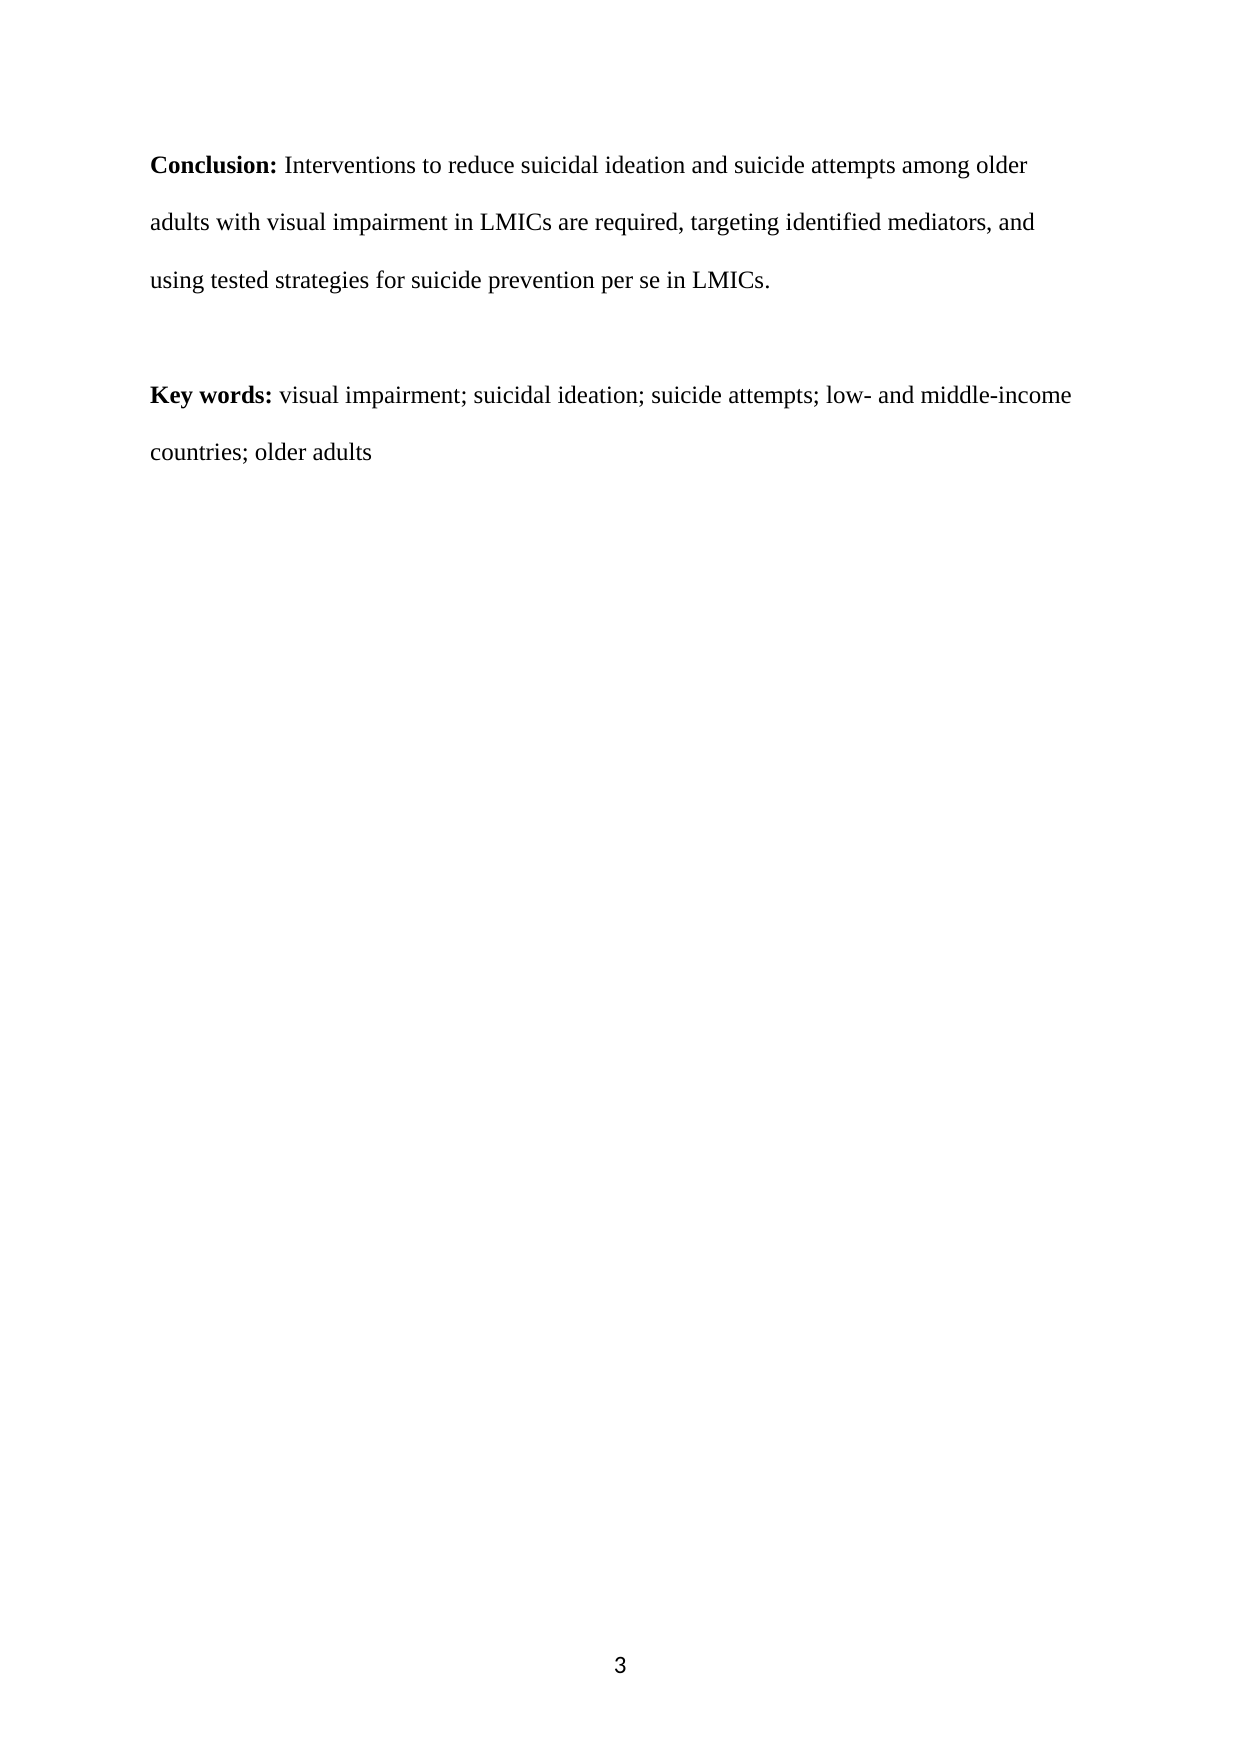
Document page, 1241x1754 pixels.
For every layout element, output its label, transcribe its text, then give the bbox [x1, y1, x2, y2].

text Key words: visual impairment; suicidal ideation; suicide attempts; low- and middle-income countries; older adults [150, 380, 1090, 466]
text Conclusion: Interventions to reduce suicidal ideation and suicide attempts among older adults with visual impairment in LMICs are required, targeting identified mediators, and using tested strategies for suicide prevention per se in LMICs. [150, 150, 1090, 294]
